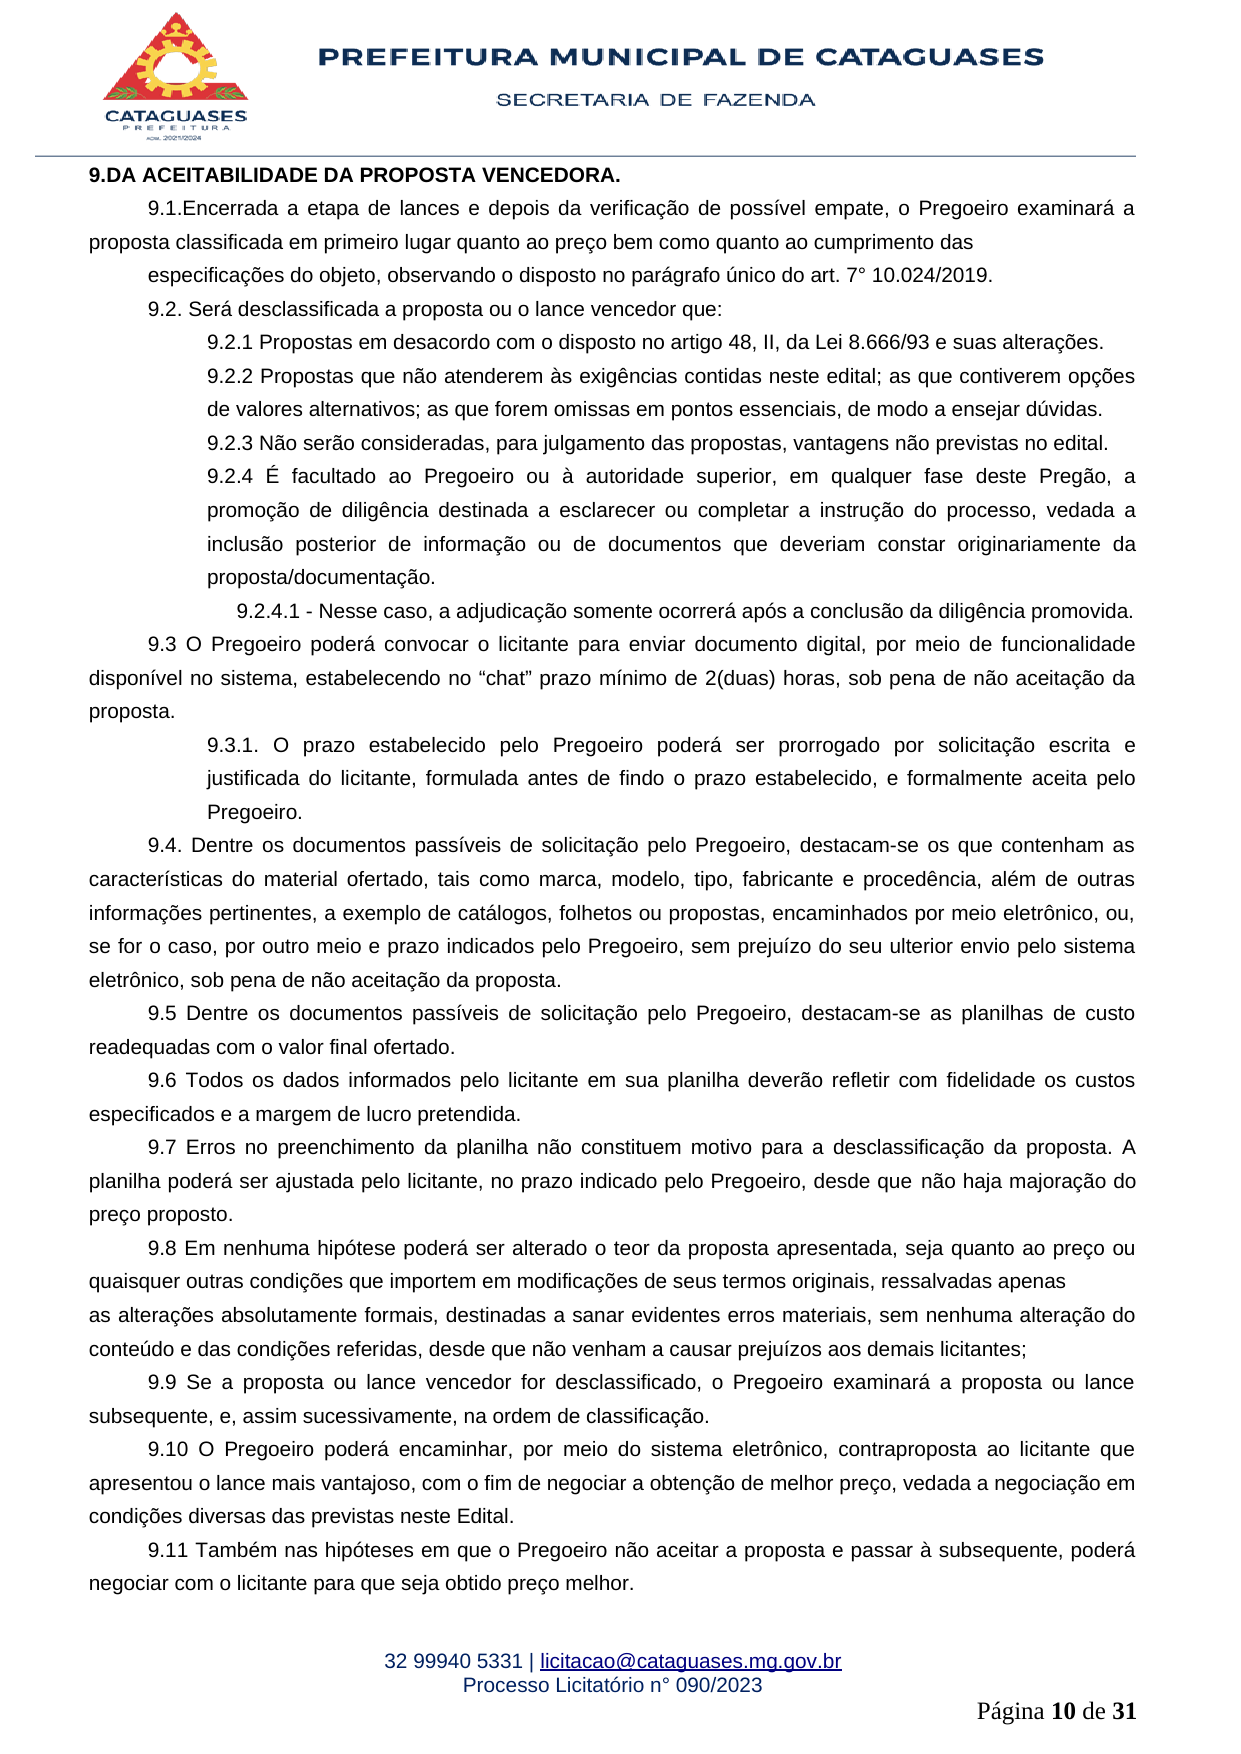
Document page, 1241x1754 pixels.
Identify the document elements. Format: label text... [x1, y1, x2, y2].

text 9.DA ACEITABILIDADE DA PROPOSTA VENCEDORA. [89, 162, 1137, 186]
list 9.8 Em nenhuma hipótese poderá ser alterado o teor da proposta apresentada, seja quanto ao preço ou quaisquer outras condições que importem em modificações de seus termos originais, ressalvadas apenas [89, 1236, 1137, 1293]
list 9.2.4 É facultado ao Pregoeiro ou à autoridade superior, em qualquer fase deste Pregão, a promoção de diligência destinada a esclarecer ou completar a instrução do processo, vedada a inclusão posterior de informação ou de documentos que deveriam constar originariamente da proposta/documentação. [207, 464, 1137, 589]
list 9.2.3 Não serão consideradas, para julgamento das propostas, vantagens não previstas no edital. [207, 431, 1137, 455]
list 9.2.1 Propostas em desacordo com o disposto no artigo 48, II, da Lei 8.666/93 e suas alterações. [207, 330, 1137, 354]
list as alterações absolutamente formais, destinadas a sanar evidentes erros materiais, sem nenhuma alteração do conteúdo e das condições referidas, desde que não venham a causar prejuízos aos demais licitantes; [89, 1303, 1137, 1360]
list 9.3.1. O prazo estabelecido pelo Pregoeiro poderá ser prorrogado por solicitação escrita e justificada do licitante, formulada antes de findo o prazo estabelecido, e formalmente aceita pelo Pregoeiro. [207, 733, 1137, 824]
text 9.2. Será desclassificada a proposta ou o lance vencedor que: [89, 297, 1137, 321]
list 9.7 Erros no preenchimento da planilha não constituem motivo para a desclassificação da proposta. A planilha poderá ser ajustada pelo licitante, no prazo indicado pelo Pregoeiro, desde que não haja majoração do preço proposto. [89, 1135, 1137, 1226]
list 9.4. Dentre os documentos passíveis de solicitação pelo Pregoeiro, destacam-se os que contenham as características do material ofertado, tais como marca, modelo, tipo, fabricante e procedência, além de outras informações pertinentes, a exemplo de catálogos, folhetos ou propostas, encaminhados por meio eletrônico, ou, se for o caso, por outro meio e prazo indicados pelo Pregoeiro, sem prejuízo do seu ulterior envio pelo sistema eletrônico, sob pena de não aceitação da proposta. [89, 833, 1137, 991]
list 9.5 Dentre os documentos passíveis de solicitação pelo Pregoeiro, destacam-se as planilhas de custo readequadas com o valor final ofertado. [89, 1001, 1137, 1058]
text especificações do objeto, observando o disposto no parágrafo único do art. 7° 10.024/2019. [89, 263, 1137, 287]
list 9.6 Todos os dados informados pelo licitante em sua planilha deverão refletir com fidelidade os custos especificados e a margem de lucro pretendida. [89, 1068, 1137, 1126]
list 9.11 Também nas hipóteses em que o Pregoeiro não aceitar a proposta e passar à subsequente, poderá negociar com o licitante para que seja obtido preço melhor. [89, 1538, 1137, 1595]
picture [35, 0, 1136, 184]
text 9.1.Encerrada a etapa de lances e depois da verificação de possível empate, o Pregoeiro examinará a proposta classificada em primeiro lugar quanto ao preço bem como quanto ao cumprimento das [89, 196, 1137, 253]
list 9.2.2 Propostas que não atenderem às exigências contidas neste edital; as que contiverem opções de valores alternativos; as que forem omissas em pontos essenciais, de modo a ensejar dúvidas. [207, 364, 1137, 421]
list 9.9 Se a proposta ou lance vencedor for desclassificado, o Pregoeiro examinará a proposta ou lance subsequente, e, assim sucessivamente, na ordem de classificação. [89, 1370, 1137, 1427]
list 9.3 O Pregoeiro poderá convocar o licitante para enviar documento digital, por meio de funcionalidade disponível no sistema, estabelecendo no “chat” prazo mínimo de 2(duas) horas, sob pena de não aceitação da proposta. [89, 632, 1137, 723]
list 9.10 O Pregoeiro poderá encaminhar, por meio do sistema eletrônico, contraproposta ao licitante que apresentou o lance mais vantajoso, com o fim de negociar a obtenção de melhor preço, vedada a negociação em condições diversas das previstas neste Edital. [89, 1437, 1137, 1528]
list 9.2.4.1 - Nesse caso, a adjudicação somente ocorrerá após a conclusão da diligência promovida. [236, 598, 1137, 622]
